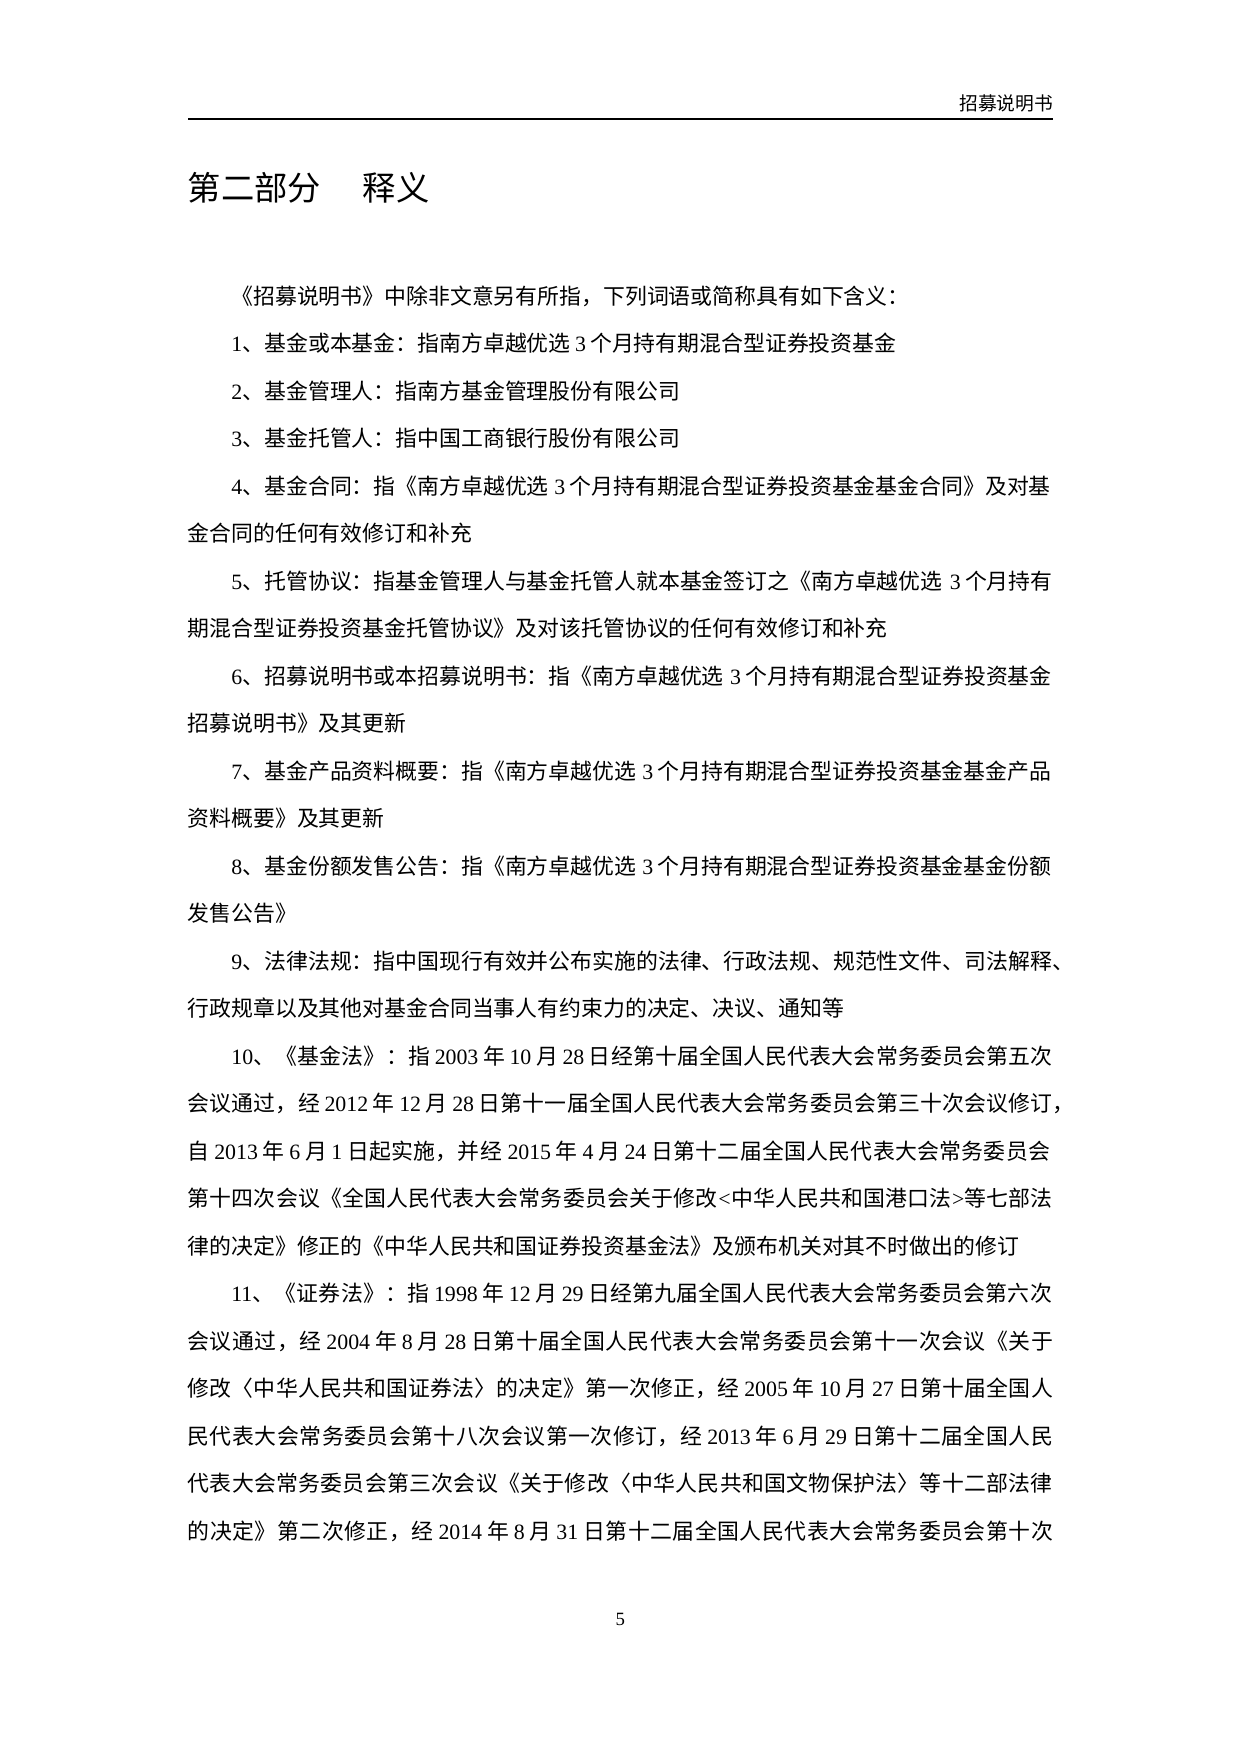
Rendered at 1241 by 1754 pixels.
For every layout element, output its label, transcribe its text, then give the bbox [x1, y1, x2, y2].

text 9、法律法规：指中国现行有效并公布实施的法律、行政法规、规范性文件、司法解释、行政规章以及其他对基金合同当事人有约束力的决定、决议、通知等 [187, 944, 1053, 1023]
text 8、基金份额发售公告：指《南方卓越优选3个月持有期混合型证券投资基金基金份额发售公告》 [187, 849, 1053, 928]
text 《招募说明书》中除非文意另有所指，下列词语或简称具有如下含义： [187, 279, 1053, 311]
text 5、托管协议：指基金管理人与基金托管人就本基金签订之《南方卓越优选3个月持有期混合型证券投资基金托管协议》及对该托管协议的任何有效修订和补充 [187, 564, 1053, 643]
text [187, 1276, 1053, 1546]
text 7、基金产品资料概要：指《南方卓越优选3个月持有期混合型证券投资基金基金产品资料概要》及其更新 [187, 754, 1053, 833]
text 4、基金合同：指《南方卓越优选3个月持有期混合型证券投资基金基金合同》及对基金合同的任何有效修订和补充 [187, 469, 1053, 548]
text 6、招募说明书或本招募说明书：指《南方卓越优选3个月持有期混合型证券投资基金招募说明书》及其更新 [187, 659, 1053, 738]
subtitle 释义 [187, 162, 1053, 210]
text 1、基金或本基金：指南方卓越优选3个月持有期混合型证券投资基金 [187, 326, 1053, 358]
text 2、基金管理人：指南方基金管理股份有限公司 [187, 374, 1053, 406]
text 10、《基金法》：指2003年10月28日经第十届全国人民代表大会常务委员会第五次会议通过，经2012年12月28日第十一届全国人民代表大会常务委员会第三十次会议修订，自2013年6月1日起实施，并经2015年4月24日第十二届全国人民代表大会常务委员会第十四次会议《全国人民代表大会常务委员会关于修改<中华人民共和国港口法>等七部法律的决定》修正的《中华人民共和国证券投资基金法》及颁布机关对其不时做出的修订 [187, 1039, 1053, 1261]
text 3、基金托管人：指中国工商银行股份有限公司 [187, 421, 1053, 453]
